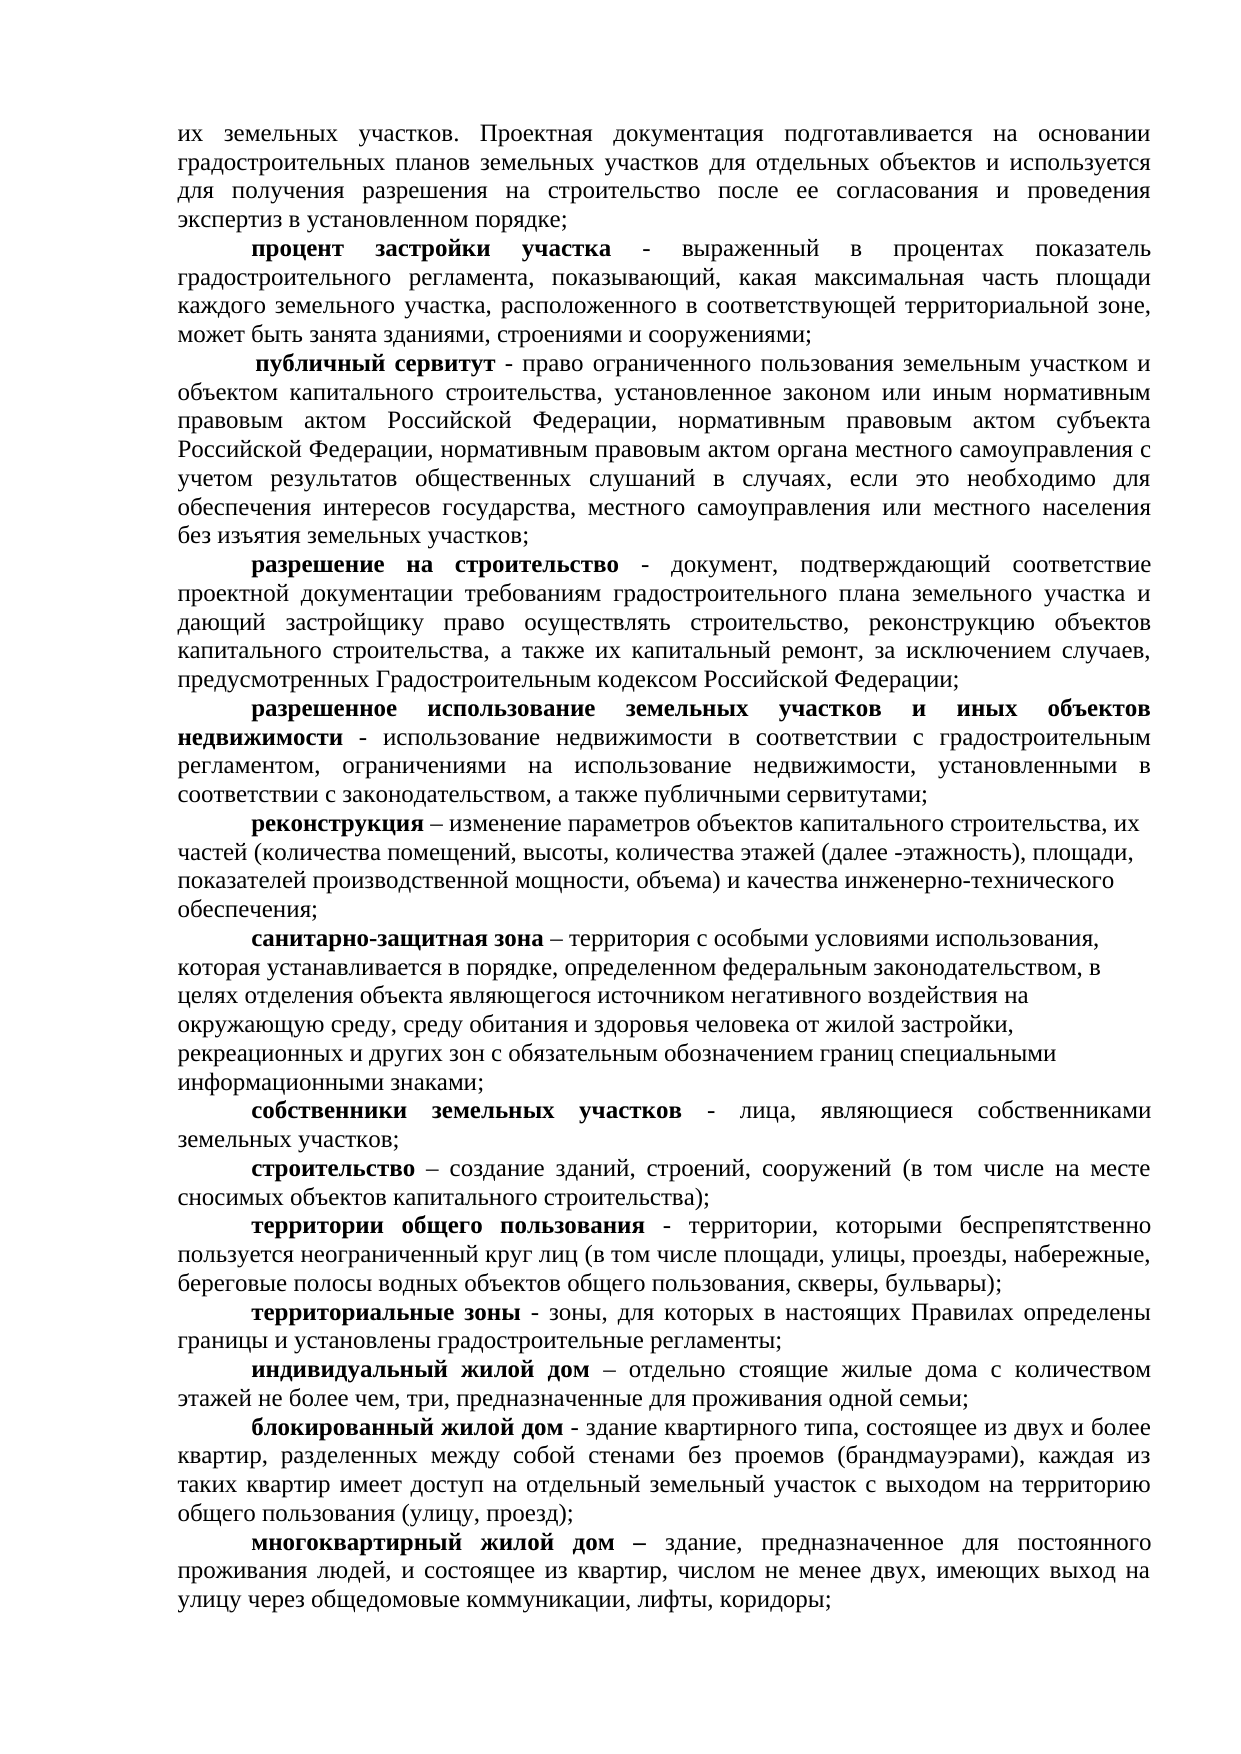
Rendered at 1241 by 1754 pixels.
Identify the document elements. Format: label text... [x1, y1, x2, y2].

text разрешение на строительство - документ, подтверждающий соответствие проектной документации требованиям градостроительного плана земельного участка и дающий застройщику право осуществлять строительство, реконструкцию объектов капитального строительства, а также их капитальный ремонт, за исключением случаев, предусмотренных Градостроительным кодексом Российской Федерации; [177, 549, 1152, 693]
text индивидуальный жилой дом – отдельно стоящие жилые дома с количеством этажей не более чем, три, предназначенные для проживания одной семьи; [177, 1354, 1152, 1412]
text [177, 118, 1152, 233]
text многоквартирный жилой дом – здание, предназначенное для постоянного проживания людей, и состоящее из квартир, числом не менее двух, имеющих выход на улицу через общедомовые коммуникации, лифты, коридоры; [177, 1527, 1152, 1613]
text публичный сервитут - право ограниченного пользования земельным участком и объектом капитального строительства, установленное законом или иным нормативным правовым актом Российской Федерации, нормативным правовым актом субъекта Российской Федерации, нормативным правовым актом органа местного самоуправления с учетом результатов общественных слушаний в случаях, если это необходимо для обеспечения интересов государства, местного самоуправления или местного населения без изъятия земельных участков; [177, 348, 1152, 549]
text территории общего пользования - территории, которыми беспрепятственно пользуется неограниченный круг лиц (в том числе площади, улицы, проезды, набережные, береговые полосы водных объектов общего пользования, скверы, бульвары); [177, 1211, 689, 1239]
text собственники земельных участков - лица, являющиеся собственниками земельных участков; [177, 1096, 1152, 1153]
text территориальные зоны - зоны, для которых в настоящих Правилах определены границы и установлены градостроительные регламенты; [177, 1297, 1152, 1354]
text строительство – создание зданий, строений, сооружений (в том числе на месте сносимых объектов капитального строительства); [177, 1153, 1152, 1211]
text процент застройки участка - выраженный в процентах показатель градостроительного регламента, показывающий, какая максимальная часть площади каждого земельного участка, расположенного в соответствующей территориальной зоне, может быть занята зданиями, строениями и сооружениями; [177, 233, 1152, 348]
text реконструкция – изменение параметров объектов капитального строительства, их частей (количества помещений, высоты, количества этажей (далее -этажность), площади, показателей производственной мощности, объема) и качества инженерно-технического обеспечения; [177, 808, 1152, 923]
text разрешенное использование земельных участков и иных объектов недвижимости - использование недвижимости в соответствии с градостроительным регламентом, ограничениями на использование недвижимости, установленными в соответствии с законодательством, а также публичными сервитутами; [177, 693, 1152, 808]
text санитарно-защитная зона – территория с особыми условиями использования, которая устанавливается в порядке, определенном федеральным законодательством, в целях отделения объекта являющегося источником негативного воздействия на окружающую среду, среду обитания и здоровья человека от жилой застройки, рекреационных и других зон с обязательным обозначением границ специальными информационными знаками; [177, 923, 1152, 1096]
text блокированный жилой дом - здание квартирного типа, состоящее из двух и более квартир, разделенных между собой стенами без проемов (брандмауэрами), каждая из таких квартир имеет доступ на отдельный земельный участок с выходом на территорию общего пользования (улицу, проезд); [177, 1412, 1152, 1527]
